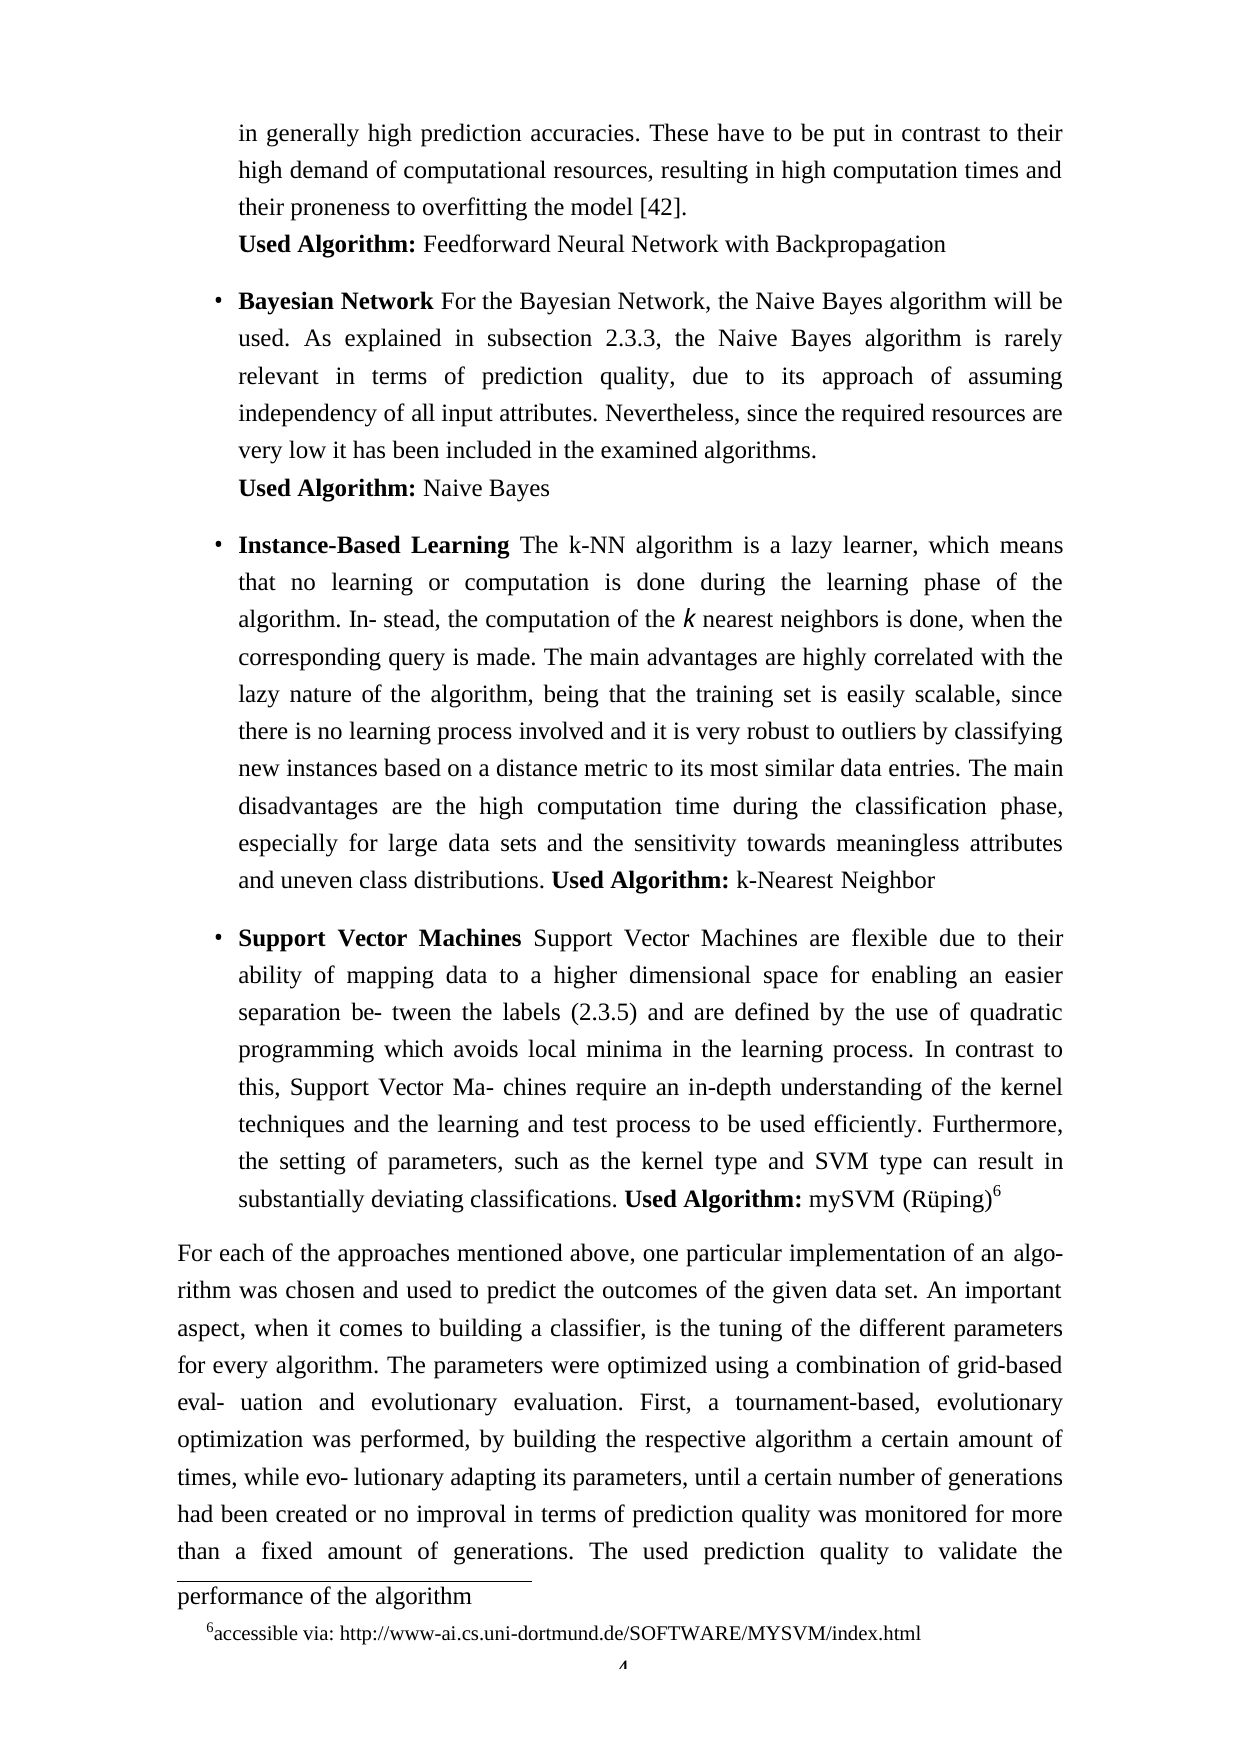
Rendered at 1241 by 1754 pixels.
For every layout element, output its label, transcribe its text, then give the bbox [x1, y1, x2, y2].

text Used Algorithm: Naive Bayes [238, 473, 1240, 502]
text in generally high prediction accuracies. These have to be put in contrast to their high demand of computational resources, resulting in high computation times and their proneness to overfitting the model [42]. [238, 118, 1063, 221]
list Bayesian Network For the Bayesian Network, the Naive Bayes algorithm will be used. As explained in subsection 2.3.3, the Naive Bayes algorithm is rarely relevant in terms of prediction quality, due to its approach of assuming independency of all input attributes. Nevertheless, since the required resources are very low it has been included in the examined algorithms. [213, 280, 1063, 466]
list Instance-Based Learning The k-NN algorithm is a lazy learner, which means that no learning or computation is done during the learning phase of the algorithm. In- stead, the computation of the k nearest neighbors is done, when the corresponding query is made. The main advantages are highly correlated with the lazy nature of the algorithm, being that the training set is easily scalable, since there is no learning process involved and it is very robust to outliers by classifying new instances based on a distance metric to its most similar data entries. The main disadvantages are the high computation time during the classification phase, especially for large data sets and the sensitivity towards meaningless attributes and uneven class distributions. Used Algorithm: k-Nearest Neighbor [213, 523, 1063, 896]
list Support Vector Machines Support Vector Machines are flexible due to their ability of mapping data to a higher dimensional space for enabling an easier separation be- tween the labels (2.3.5) and are defined by the use of quadratic programming which avoids local minima in the learning process. In contrast to this, Support Vector Ma- chines require an in-depth understanding of the kernel techniques and the learning and test process to be used efficiently. Furthermore, the setting of parameters, such as the kernel type and SVM type can result in substantially deviating classifications. Used Algorithm: mySVM (Rüping)6 [213, 916, 1063, 1214]
text Used Algorithm: Feedforward Neural Network with Backpropagation [238, 230, 1240, 258]
text 6accessible via: http://www-ai.cs.uni-dortmund.de/SOFTWARE/MYSVM/index.html [206, 1619, 1240, 1645]
text For each of the approaches mentioned above, one particular implementation of an algo- rithm was chosen and used to predict the outcomes of the given data set. An important aspect, when it comes to building a classifier, is the tuning of the different parameters for every algorithm. The parameters were optimized using a combination of grid-based eval- uation and evolutionary evaluation. First, a tournament-based, evolutionary optimization was performed, by building the respective algorithm a certain amount of times, while evo- lutionary adapting its parameters, until a certain number of generations had been created or no improval in terms of prediction quality was monitored for more than a fixed amount of generations. The used prediction quality to validate the performance of the algorithm [177, 1238, 1063, 1610]
